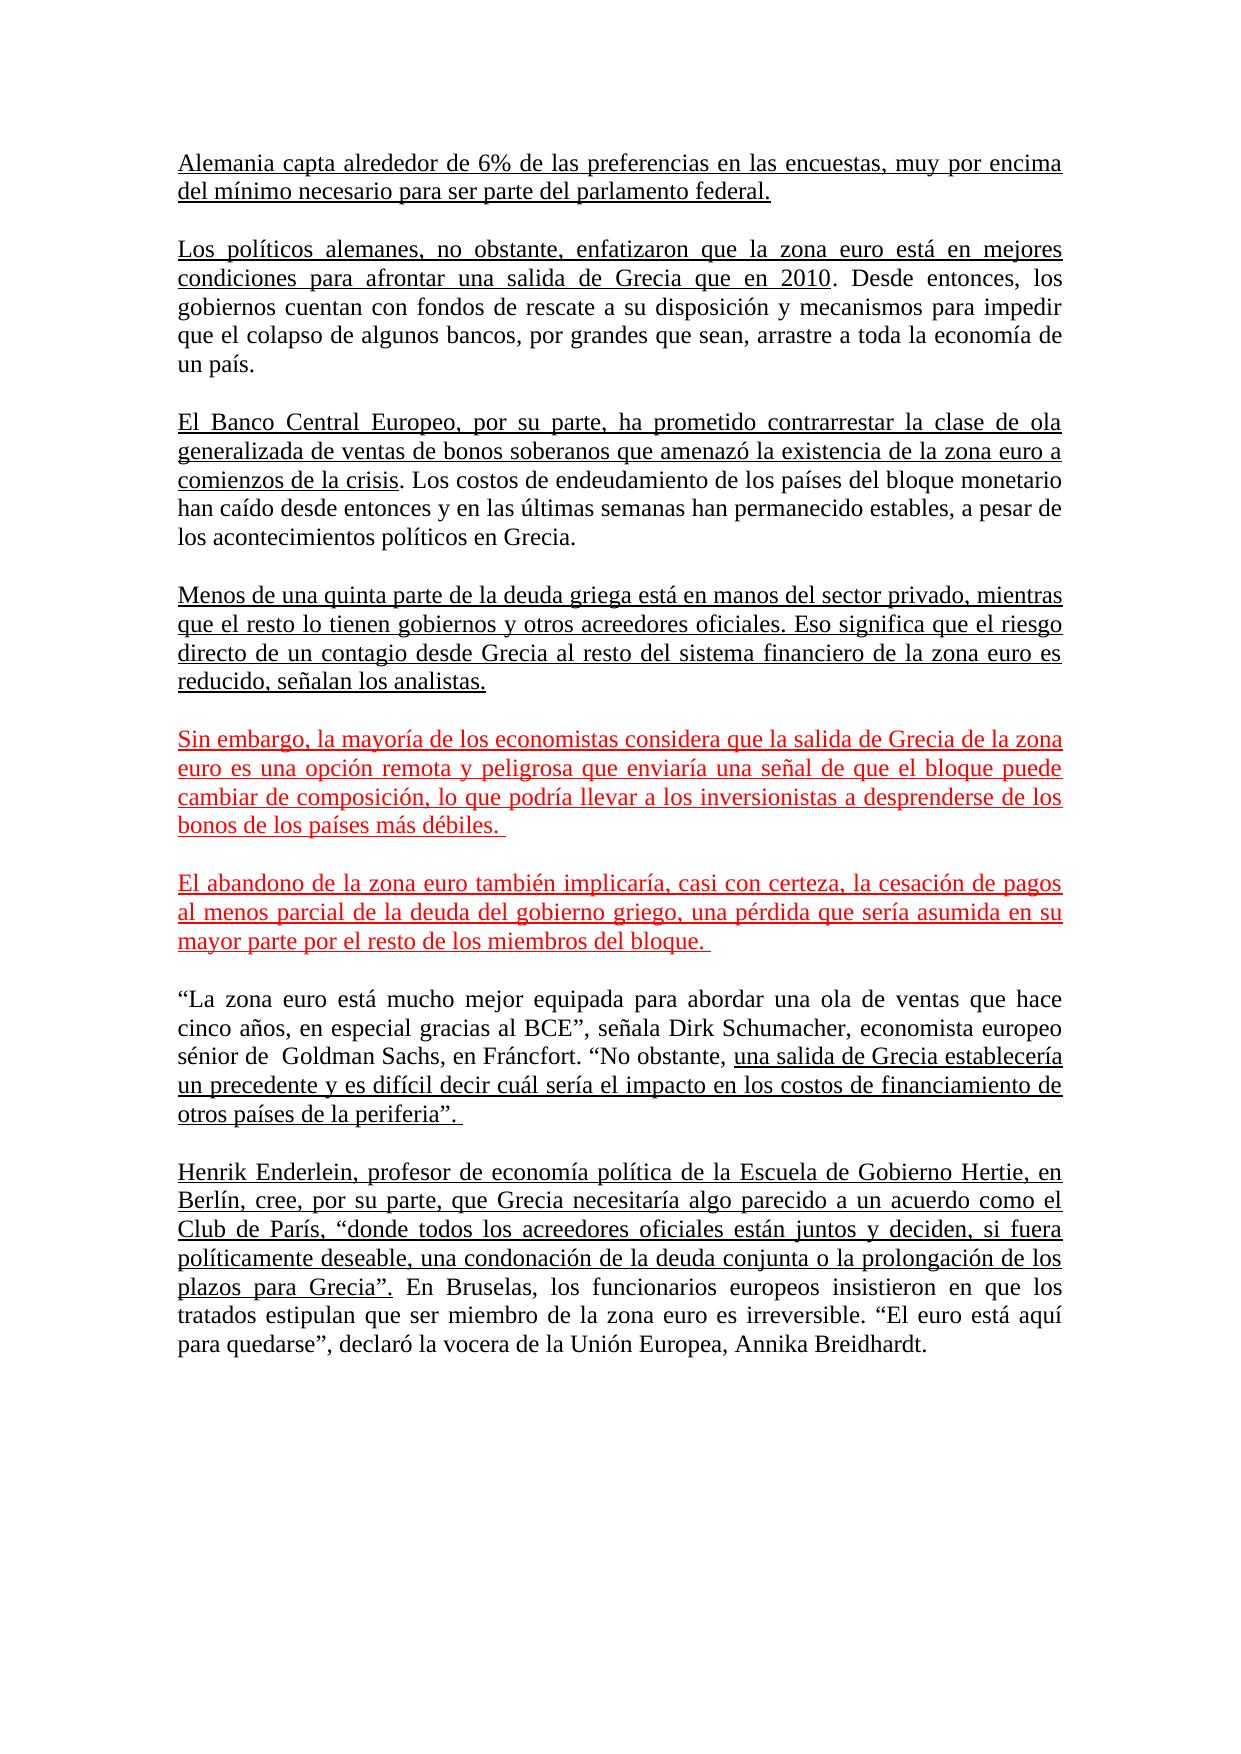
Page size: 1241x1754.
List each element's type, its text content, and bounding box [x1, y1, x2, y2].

text Sin embargo, la mayoría de los economistas considera que la salida de Grecia de la zona euro es una opción remota y peligrosa que enviaría una señal de que el bloque puede cambiar de composición, lo que podría llevar a los inversionistas a desprenderse de los bonos de los países más débiles. [177, 750, 1063, 778]
text El abandono de la zona euro también implicaría, casi con certeza, la cesación de pagos al menos parcial de la deuda del gobierno griego, una pérdida que sería asumida en su mayor parte por el resto de los miembros del bloque. [177, 894, 1063, 922]
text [177, 148, 1063, 173]
text El abandono de la zona euro también implicaría, casi con certeza, la cesación de pagos al menos parcial de la deuda del gobierno griego, una pérdida que sería asumida en su mayor parte por el resto de los miembros del bloque. [177, 868, 1063, 893]
text Menos de una quinta parte de la deuda griega está en manos del sector privado, mientras que el resto lo tienen gobiernos y otros acreedores oficiales. Eso significa que el riesgo directo de un contagio desde Grecia al resto del sistema financiero de la zona euro es reducido, señalan los analistas. [177, 606, 1063, 634]
text Sin embargo, la mayoría de los economistas considera que la salida de Grecia de la zona euro es una opción remota y peligrosa que enviaría una señal de que el bloque puede cambiar de composición, lo que podría llevar a los inversionistas a desprenderse de los bonos de los países más débiles. [177, 724, 1063, 749]
text Henrik Enderlein, profesor de economía política de la Escuela de Gobierno Hertie, en Berlín, cree, por su parte, que Grecia necesitaría algo parecido a un acuerdo como el Club de París, “donde todos los acreedores oficiales están juntos y deciden, si fuera políticamente deseable, una condonación de la deuda conjunta o la prolongación de los plazos para Grecia”. En Bruselas, los funcionarios europeos insistieron en que los tratados estipulan que ser miembro de la zona euro es irreversible. “El euro está aquí para quedarse”, declaró la vocera de la Unión Europea, Annika Breidhardt. [177, 1240, 1063, 1358]
text El Banco Central Europeo, por su parte, ha prometido contrarrestar la clase de ola generalizada de ventas de bonos soberanos que amenazó la existencia de la zona euro a comienzos de la crisis. Los costos de endeudamiento de los países del bloque monetario han caído desde entonces y en las últimas semanas han permanecido estables, a pesar de los acontecimientos políticos en Grecia. [177, 407, 1063, 551]
text El abandono de la zona euro también implicaría, casi con certeza, la cesación de pagos al menos parcial de la deuda del gobierno griego, una pérdida que sería asumida en su mayor parte por el resto de los miembros del bloque. [177, 923, 1063, 955]
text Menos de una quinta parte de la deuda griega está en manos del sector privado, mientras que el resto lo tienen gobiernos y otros acreedores oficiales. Eso significa que el riesgo directo de un contagio desde Grecia al resto del sistema financiero de la zona euro es reducido, señalan los analistas. [177, 635, 1063, 695]
text Sin embargo, la mayoría de los economistas considera que la salida de Grecia de la zona euro es una opción remota y peligrosa que enviaría una señal de que el bloque puede cambiar de composición, lo que podría llevar a los inversionistas a desprenderse de los bonos de los países más débiles. [177, 808, 1063, 839]
text Menos de una quinta parte de la deuda griega está en manos del sector privado, mientras que el resto lo tienen gobiernos y otros acreedores oficiales. Eso significa que el riesgo directo de un contagio desde Grecia al resto del sistema financiero de la zona euro es reducido, señalan los analistas. [177, 580, 1063, 605]
text Los políticos alemanes, no obstante, enfatizaron que la zona euro está en mejores condiciones para afrontar una salida de Grecia que en 2010. Desde entonces, los gobiernos cuentan con fondos de rescate a su disposición y mecanismos para impedir que el colapso de algunos bancos, por grandes que sean, arrastre a toda la economía de un país. [177, 234, 1063, 259]
text Los políticos alemanes, no obstante, enfatizaron que la zona euro está en mejores condiciones para afrontar una salida de Grecia que en 2010. Desde entonces, los gobiernos cuentan con fondos de rescate a su disposición y mecanismos para impedir que el colapso de algunos bancos, por grandes que sean, arrastre a toda la economía de un país. [177, 260, 1063, 378]
text “La zona euro está mucho mejor equipada para abordar una ola de ventas que hace cinco años, en especial gracias al BCE”, señala Dirk Schumacher, economista europeo sénior de Goldman Sachs, en Fráncfort. “No obstante, una salida de Grecia establecería un precedente y es difícil decir cuál sería el impacto en los costos de financiamiento de otros países de la periferia”. [177, 1096, 1063, 1128]
text “La zona euro está mucho mejor equipada para abordar una ola de ventas que hace cinco años, en especial gracias al BCE”, señala Dirk Schumacher, economista europeo sénior de Goldman Sachs, en Fráncfort. “No obstante, una salida de Grecia establecería un precedente y es difícil decir cuál sería el impacto en los costos de financiamiento de otros países de la periferia”. [177, 984, 1063, 1095]
text Sin embargo, la mayoría de los economistas considera que la salida de Grecia de la zona euro es una opción remota y peligrosa que enviaría una señal de que el bloque puede cambiar de composición, lo que podría llevar a los inversionistas a desprenderse de los bonos de los países más débiles. [177, 779, 1063, 807]
